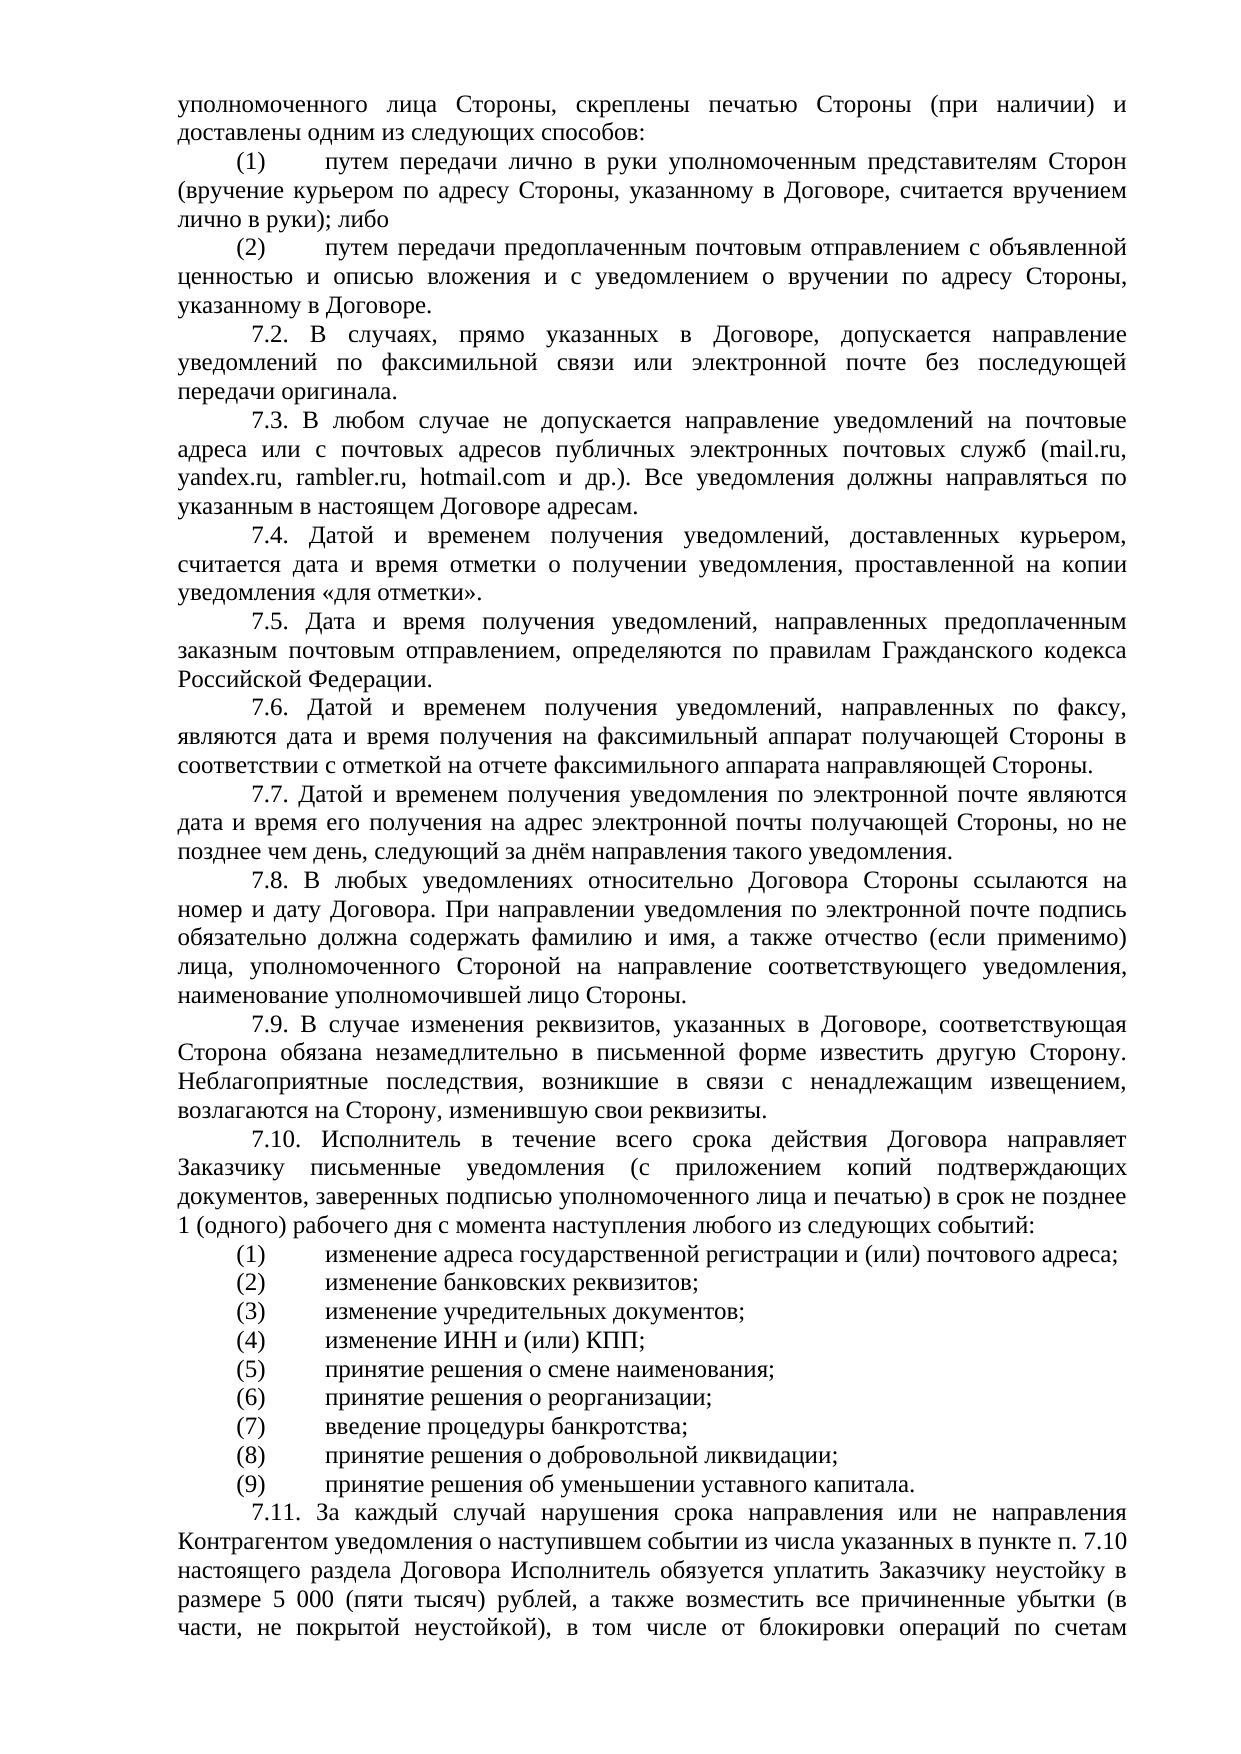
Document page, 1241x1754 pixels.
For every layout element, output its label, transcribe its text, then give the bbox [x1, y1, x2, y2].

list 7.5. Дата и время получения уведомлений, направленных предоплаченным заказным почтовым отправлением, определяются по правилам Гражданского кодекса Российской Федерации. [177, 606, 1128, 692]
list принятие решения о реорганизации; [177, 1382, 1128, 1411]
list 7.3. В любом случае не допускается направление уведомлений на почтовые адреса или с почтовых адресов публичных электронных почтовых служб (mail.ru, yandex.ru, rambler.ru, hotmail.com и др.). Все уведомления должны направляться по указанным в настоящем Договоре адресам. [177, 405, 1128, 520]
list 7.7. Датой и временем получения уведомления по электронной почте являются дата и время его получения на адрес электронной почты получающей Стороны, но не позднее чем день, следующий за днём направления такого уведомления. [177, 779, 1128, 865]
list принятие решения об уменьшении уставного капитала. [177, 1469, 1128, 1497]
list изменение адреса государственной регистрации и (или) почтового адреса; [177, 1239, 1128, 1267]
list 7.10. Исполнитель в течение всего срока действия Договора направляет Заказчику письменные уведомления (с приложением копий подтверждающих документов, заверенных подписью уполномоченного лица и печатью) в срок не позднее 1 (одного) рабочего дня с момента наступления любого из следующих событий: [177, 1124, 1128, 1239]
list изменение банковских реквизитов; [177, 1267, 1128, 1296]
list принятие решения о добровольной ликвидации; [177, 1440, 1128, 1469]
list 7.4. Датой и временем получения уведомлений, доставленных курьером, считается дата и время отметки о получении уведомления, проставленной на копии уведомления «для отметки». [177, 520, 1128, 606]
list 7.2. В случаях, прямо указанных в Договоре, допускается направление уведомлений по факсимильной связи или электронной почте без последующей передачи оригинала. [177, 319, 1128, 405]
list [177, 89, 1128, 146]
list введение процедуры банкротства; [177, 1411, 1128, 1440]
list путем передачи предоплаченным почтовым отправлением с объявленной ценностью и описью вложения и с уведомлением о вручении по адресу Стороны, указанному в Договоре. [177, 232, 1128, 319]
list 7.9. В случае изменения реквизитов, указанных в Договоре, соответствующая Сторона обязана незамедлительно в письменной форме известить другую Сторону. Неблагоприятные последствия, возникшие в связи с ненадлежащим извещением, возлагаются на Сторону, изменившую свои реквизиты. [177, 1009, 1128, 1124]
list путем передачи лично в руки уполномоченным представителям Сторон (вручение курьером по адресу Стороны, указанному в Договоре, считается вручением лично в руки); либо [177, 146, 1128, 232]
list 7.8. В любых уведомлениях относительно Договора Стороны ссылаются на номер и дату Договора. При направлении уведомления по электронной почте подпись обязательно должна содержать фамилию и имя, а также отчество (если применимо) лица, уполномоченного Стороной на направление соответствующего уведомления, наименование уполномочившей лицо Стороны. [177, 865, 1128, 1009]
list изменение ИНН и (или) КПП; [177, 1325, 1128, 1354]
list 7.6. Датой и временем получения уведомлений, направленных по факсу, являются дата и время получения на факсимильный аппарат получающей Стороны в соответствии с отметкой на отчете факсимильного аппарата направляющей Стороны. [177, 692, 1128, 779]
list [177, 1497, 1128, 1641]
list принятие решения о смене наименования; [177, 1354, 1128, 1382]
list изменение учредительных документов; [177, 1296, 1128, 1325]
